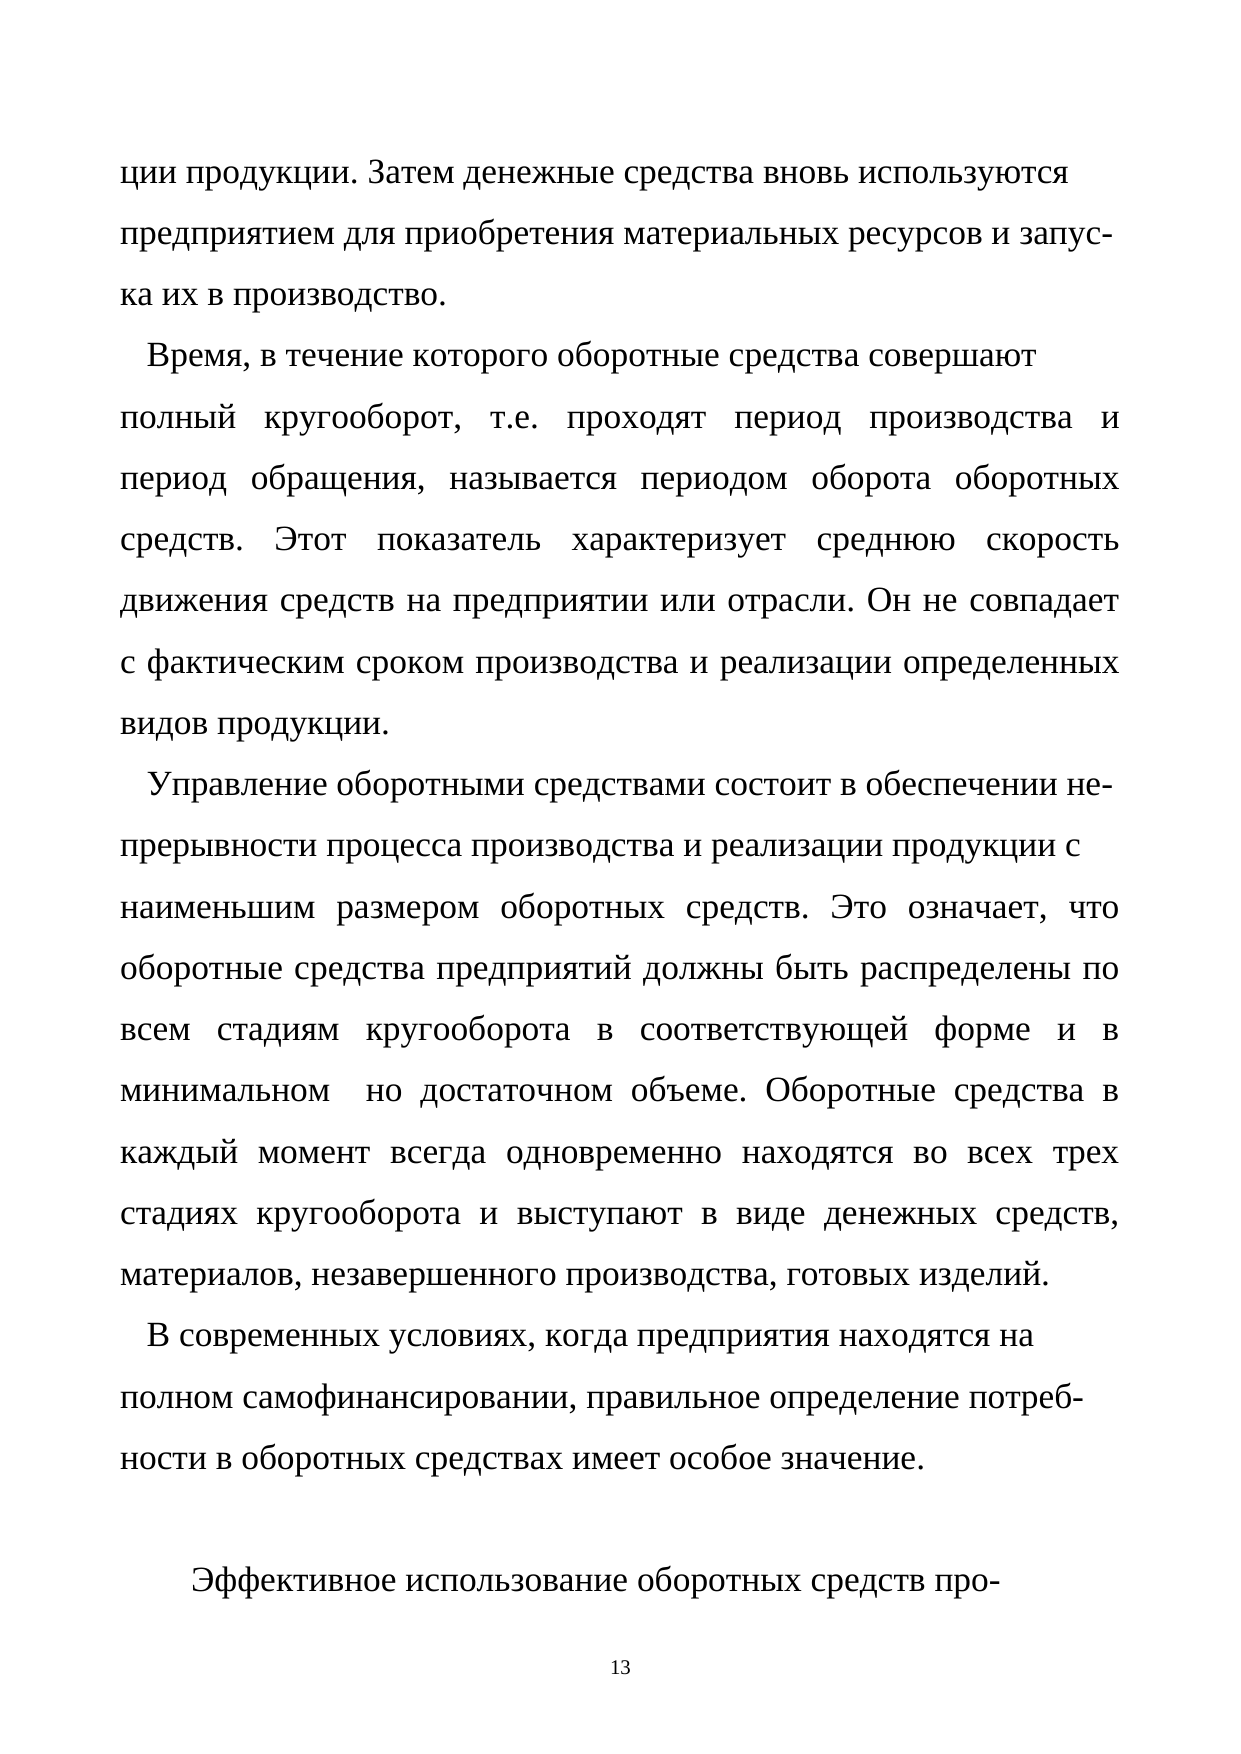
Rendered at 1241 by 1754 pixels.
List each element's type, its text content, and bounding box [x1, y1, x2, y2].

text ка их в производство. [120, 272, 1120, 313]
text Эффективное использование оборотных средств про- [120, 1559, 1120, 1599]
text полном самофинансировании, правильное определение потреб- [120, 1375, 1120, 1416]
text Время, в течение которого оборотные средства совершают [120, 334, 1120, 374]
text полный кругооборот, т.е. проходят период производства и период обращения, называется периодом оборота оборотных средств. Этот показатель характеризует среднюю скорость движения средств на предприятии или отрасли. Он не совпадает с фактическим сроком производства и реализации определенных видов продукции. [120, 395, 1120, 742]
text ности в оборотных средствах имеет особое значение. [120, 1436, 1120, 1477]
text В современных условиях, когда предприятия находятся на [120, 1314, 1120, 1354]
text предприятием для приобретения материальных ресурсов и запус- [120, 211, 1120, 252]
text ции продукции. Затем денежные средства вновь используются [120, 150, 1120, 191]
text Управление оборотными средствами состоит в обеспечении не- [120, 762, 1120, 803]
text наименьшим размером оборотных средств. Это означает, что оборотные средства предприятий должны быть распределены по всем стадиям кругооборота в соответствующей форме и в минимальном но достаточном объеме. Оборотные средства в каждый момент всегда одновременно находятся во всех трех стадиях кругооборота и выступают в виде денежных средств, материалов, незавершенного производства, готовых изделий. [120, 885, 1120, 1293]
text прерывности процесса производства и реализации продукции с [120, 824, 1120, 864]
